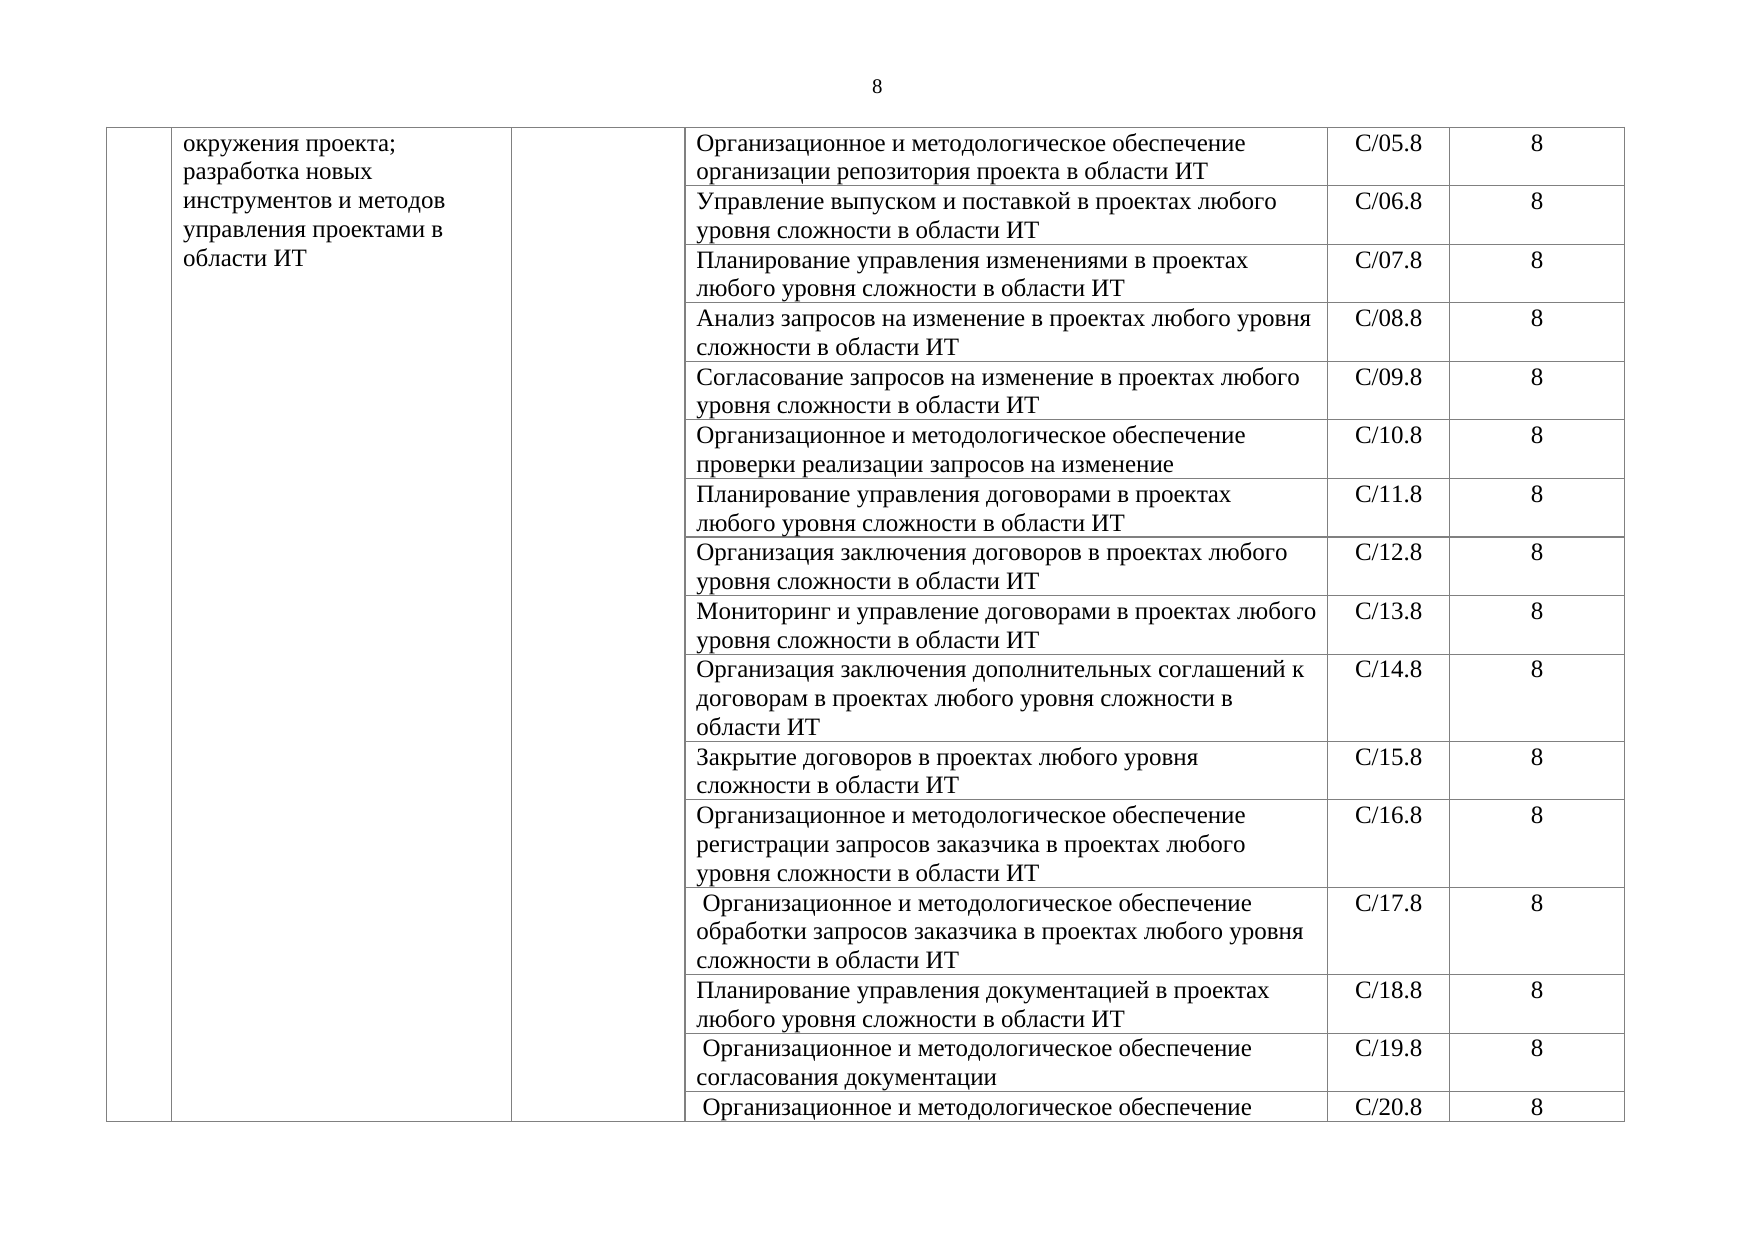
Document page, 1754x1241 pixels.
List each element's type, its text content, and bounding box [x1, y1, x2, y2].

table_cell Планирование управления договорами в проектах любого уровня сложности в области ИТ [686, 479, 1327, 536]
table_cell 8 [1450, 742, 1624, 799]
table_cell С/13.8 [1328, 596, 1449, 653]
table_cell Анализ запросов на изменение в проектах любого уровня сложности в области ИТ [686, 303, 1327, 361]
table_cell С/07.8 [1328, 245, 1449, 302]
table_cell 8 [1450, 596, 1624, 653]
table_cell Организационное и методологическое обеспечение проверки реализации запросов на изменение [686, 420, 1327, 478]
table_cell 8 [1450, 186, 1624, 244]
table_cell 8 [1450, 1092, 1624, 1121]
table_cell С/09.8 [1328, 362, 1449, 419]
table_cell С/15.8 [1328, 742, 1449, 799]
table_cell С/16.8 [1328, 800, 1449, 887]
table_cell Управление выпуском и поставкой в проектах любого уровня сложности в области ИТ [686, 186, 1327, 244]
table_cell 8 [1450, 128, 1624, 185]
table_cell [686, 1092, 1327, 1121]
table_cell С/08.8 [1328, 303, 1449, 361]
table_cell 8 [1450, 303, 1624, 361]
table_cell С/12.8 [1328, 538, 1449, 595]
table_cell С/19.8 [1328, 1034, 1449, 1091]
table_cell С/06.8 [1328, 186, 1449, 244]
table_cell Мониторинг и управление договорами в проектах любого уровня сложности в области ИТ [686, 596, 1327, 653]
table_cell С/18.8 [1328, 975, 1449, 1032]
table_cell С/17.8 [1328, 888, 1449, 974]
table_cell 8 [1450, 420, 1624, 478]
table_cell 8 [1450, 245, 1624, 302]
table_cell Планирование управления изменениями в проектах любого уровня сложности в области ИТ [686, 245, 1327, 302]
table_cell Закрытие договоров в проектах любого уровня сложности в области ИТ [686, 742, 1327, 799]
table_cell 8 [1450, 479, 1624, 536]
table_cell 8 [1450, 362, 1624, 419]
table_cell С/10.8 [1328, 420, 1449, 478]
table_cell С/20.8 [1328, 1092, 1449, 1121]
table_cell Согласование запросов на изменение в проектах любого уровня сложности в области ИТ [686, 362, 1327, 419]
table_cell Организация заключения дополнительных соглашений к договорам в проектах любого уровня сложности в области ИТ [686, 655, 1327, 741]
table_cell 8 [1450, 538, 1624, 595]
table_cell С/11.8 [1328, 479, 1449, 536]
table_cell 8 [1450, 975, 1624, 1032]
table_cell Организация заключения договоров в проектах любого уровня сложности в области ИТ [686, 538, 1327, 595]
table_cell Организационное и методологическое обеспечение организации репозитория проекта в области ИТ [686, 128, 1327, 185]
table_cell Организационное и методологическое обеспечение обработки запросов заказчика в проектах любого уровня сложности в области ИТ [686, 888, 1327, 974]
table_cell С/05.8 [1328, 128, 1449, 185]
table_cell 8 [1450, 1034, 1624, 1091]
table_cell Организационное и методологическое обеспечение согласования документации [686, 1034, 1327, 1091]
table_cell С/14.8 [1328, 655, 1449, 741]
table_cell Организационное и методологическое обеспечение регистрации запросов заказчика в проектах любого уровня сложности в области ИТ [686, 800, 1327, 887]
table_cell Планирование управления документацией в проектах любого уровня сложности в области ИТ [686, 975, 1327, 1032]
table_cell 8 [1450, 655, 1624, 741]
table_cell 8 [1450, 800, 1624, 887]
table_cell 8 [1450, 888, 1624, 974]
